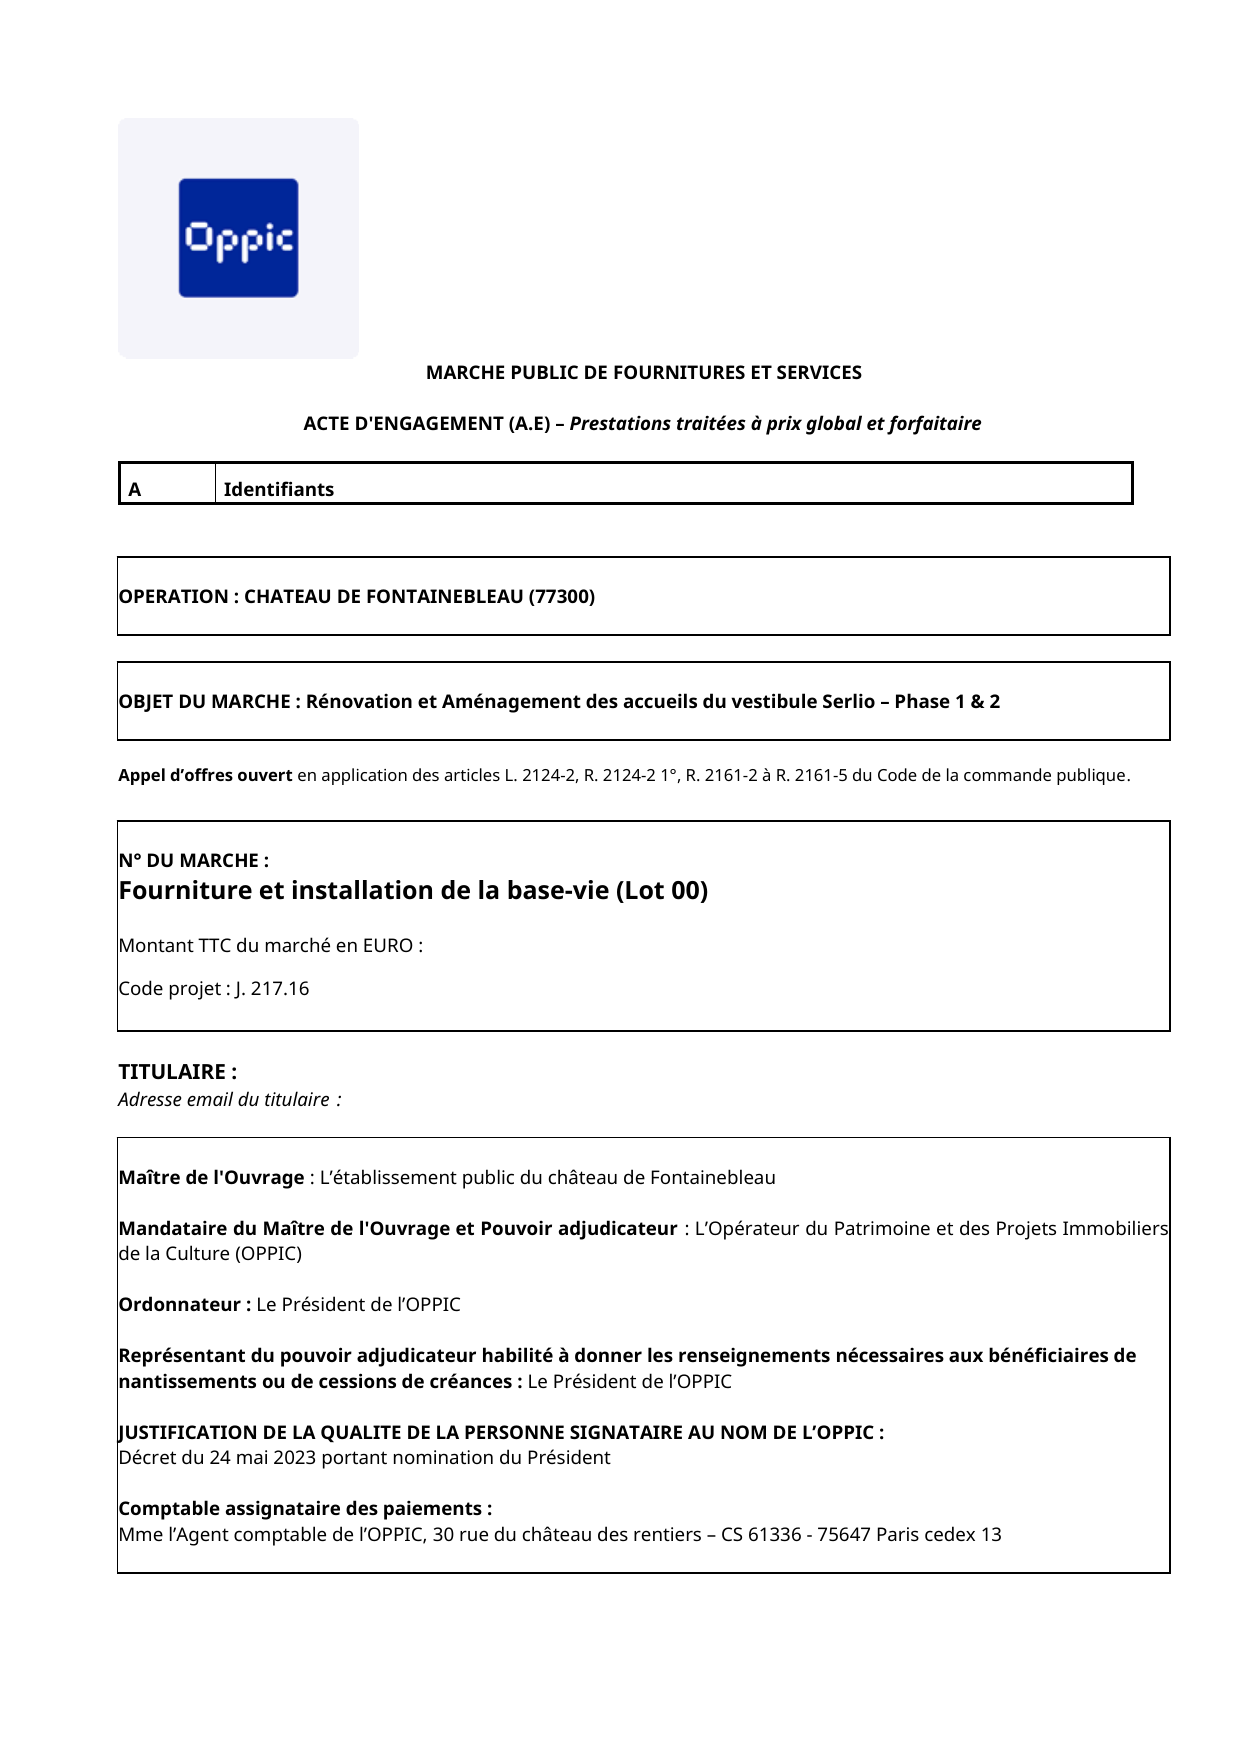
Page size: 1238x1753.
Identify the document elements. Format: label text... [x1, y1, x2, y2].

text Décret du 24 mai 2023 portant nomination du Président [118, 1445, 1169, 1470]
text Maître de l'Ouvrage : L’établissement public du château de Fontainebleau [118, 1164, 1169, 1189]
text N° DU MARCHE : [118, 846, 1169, 871]
table_header A [121, 464, 215, 502]
text Ordonnateur : Le Président de l’OPPIC [118, 1292, 1169, 1317]
text ACTE D'ENGAGEMENT (A.E) – Prestations traitées à prix global et forfaitaire [118, 410, 1169, 436]
text Montant TTC du marché en EURO : [118, 931, 1169, 958]
text JUSTIFICATION DE LA QUALITE DE LA PERSONNE SIGNATAIRE AU NOM DE L’OPPIC : [118, 1419, 1169, 1445]
text Mandataire du Maître de l'Ouvrage et Pouvoir adjudicateur : L’Opérateur du Patrimoine et des Projets Immobiliers de la Culture (OPPIC) [118, 1215, 1169, 1266]
text Fourniture et installation de la base-vie (Lot 00) [118, 871, 1169, 907]
table_header Identifiants [216, 464, 1131, 502]
text Représentant du pouvoir adjudicateur habilité à donner les renseignements nécessaires aux bénéficiaires de nantissements ou de cessions de créances : Le Président de l’OPPIC [118, 1343, 1169, 1394]
text TITULAIRE : [118, 1057, 1169, 1086]
picture [118, 118, 359, 359]
text OBJET DU MARCHE : Rénovation et Aménagement des accueils du vestibule Serlio – Phase 1 & 2 [118, 687, 1169, 714]
text Code projet : J. 217.16 [118, 973, 1169, 1001]
text Comptable assignataire des paiements : [118, 1496, 1169, 1521]
text MARCHE PUBLIC DE FOURNITURES ET SERVICES [118, 359, 1169, 384]
text Mme l’Agent comptable de l’OPPIC, 30 rue du château des rentiers – CS 61336 - 75647 Paris cedex 13 [118, 1521, 1169, 1547]
text Appel d’offres ouvert en application des articles L. 2124-2, R. 2124-2 1°, R. 2161-2 à R. 2161-5 du Code de la commande publique. [118, 763, 1169, 786]
text Adresse email du titulaire : [118, 1086, 1169, 1111]
text OPERATION : CHATEAU DE FONTAINEBLEAU (77300) [118, 581, 1169, 608]
